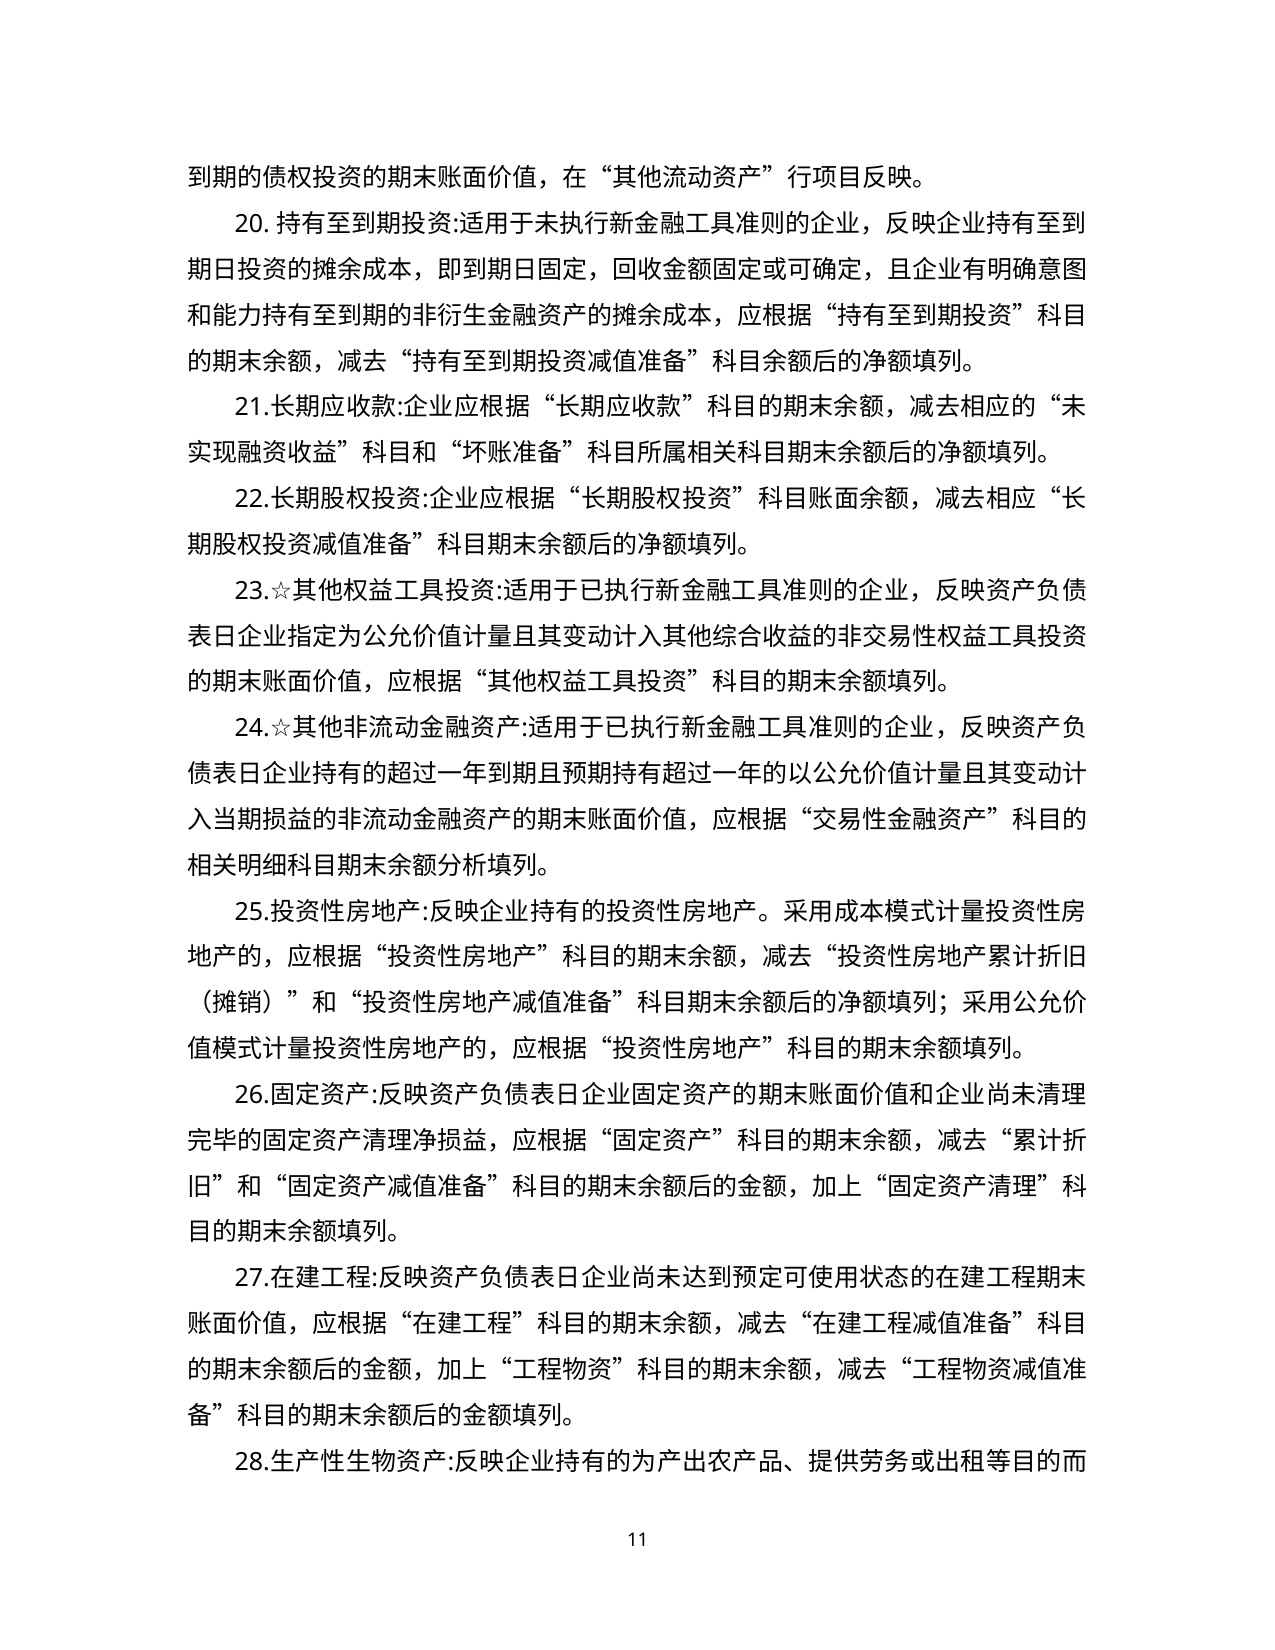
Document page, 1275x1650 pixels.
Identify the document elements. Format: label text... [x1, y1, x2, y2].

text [187, 1433, 1087, 1479]
text 24.☆其他非流动金融资产:适用于已执行新金融工具准则的企业，反映资产负债表日企业持有的超过一年到期且预期持有超过一年的以公允价值计量且其变动计入当期损益的非流动金融资产的期末账面价值，应根据“交易性金融资产”科目的相关明细科目期末余额分析填列。 [187, 700, 1087, 883]
text 23.☆其他权益工具投资:适用于已执行新金融工具准则的企业，反映资产负债表日企业指定为公允价值计量且其变动计入其他综合收益的非交易性权益工具投资的期末账面价值，应根据“其他权益工具投资”科目的期末余额填列。 [187, 562, 1087, 700]
text 27.在建工程:反映资产负债表日企业尚未达到预定可使用状态的在建工程期末账面价值，应根据“在建工程”科目的期末余额，减去“在建工程减值准备”科目的期末余额后的金额，加上“工程物资”科目的期末余额，减去“工程物资减值准备”科目的期末余额后的金额填列。 [187, 1250, 1087, 1433]
text 26.固定资产:反映资产负债表日企业固定资产的期末账面价值和企业尚未清理完毕的固定资产清理净损益，应根据“固定资产”科目的期末余额，减去“累计折旧”和“固定资产减值准备”科目的期末余额后的金额，加上“固定资产清理”科目的期末余额填列。 [187, 1067, 1087, 1250]
text 21.长期应收款:企业应根据“长期应收款”科目的期末余额，减去相应的“未实现融资收益”科目和“坏账准备”科目所属相关科目期末余额后的净额填列。 [187, 379, 1087, 471]
text 20. 持有至到期投资:适用于未执行新金融工具准则的企业，反映企业持有至到期日投资的摊余成本，即到期日固定，回收金额固定或可确定，且企业有明确意图和能力持有至到期的非衍生金融资产的摊余成本，应根据“持有至到期投资”科目的期末余额，减去“持有至到期投资减值准备”科目余额后的净额填列。 [187, 196, 1087, 379]
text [187, 150, 1087, 196]
text 22.长期股权投资:企业应根据“长期股权投资”科目账面余额，减去相应“长期股权投资减值准备”科目期末余额后的净额填列。 [187, 471, 1087, 562]
text 25.投资性房地产:反映企业持有的投资性房地产。采用成本模式计量投资性房地产的，应根据“投资性房地产”科目的期末余额，减去“投资性房地产累计折旧（摊销）”和“投资性房地产减值准备”科目期末余额后的净额填列；采用公允价值模式计量投资性房地产的，应根据“投资性房地产”科目的期末余额填列。 [187, 883, 1087, 1067]
